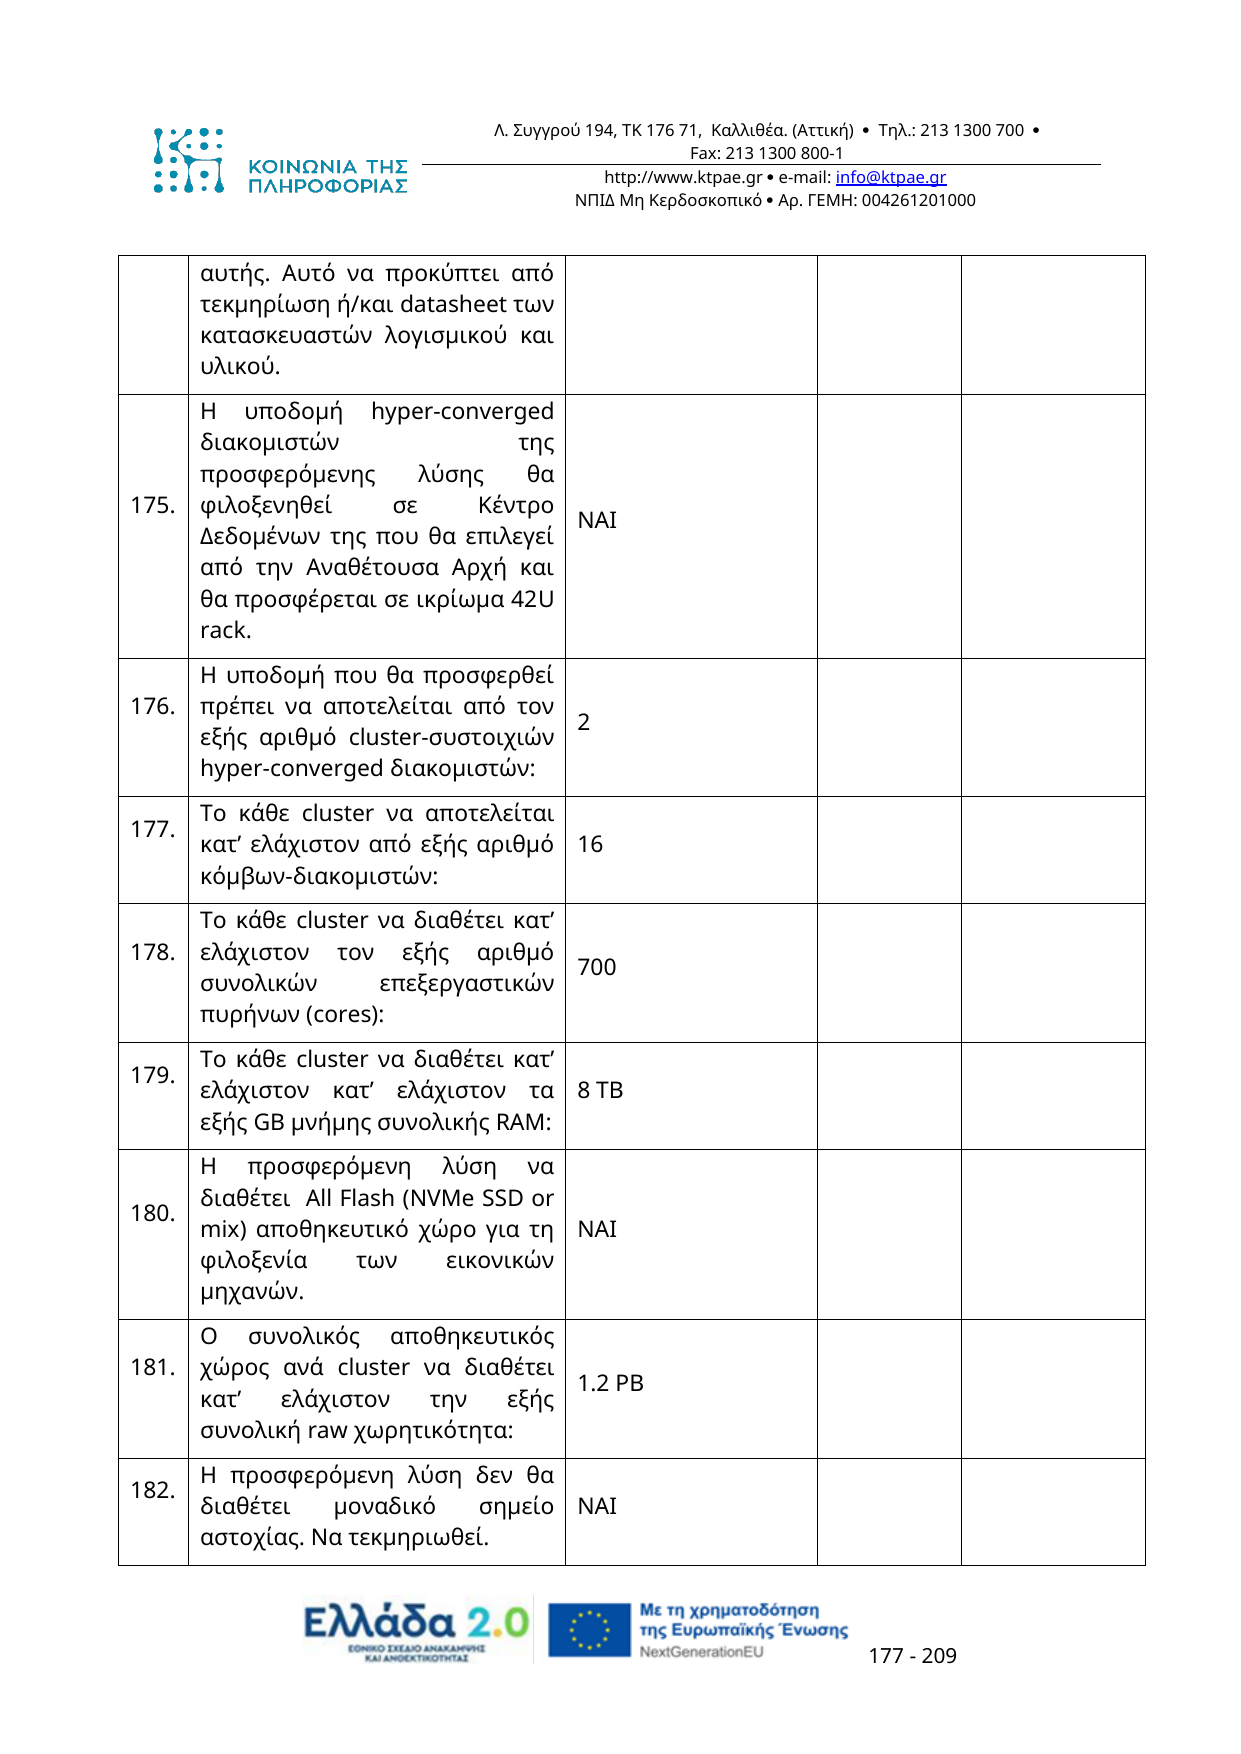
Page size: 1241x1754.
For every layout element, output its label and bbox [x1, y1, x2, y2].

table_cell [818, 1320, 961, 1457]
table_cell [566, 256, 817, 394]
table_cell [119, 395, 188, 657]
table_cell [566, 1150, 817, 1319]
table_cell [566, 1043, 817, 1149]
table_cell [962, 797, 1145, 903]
picture [140, 118, 422, 200]
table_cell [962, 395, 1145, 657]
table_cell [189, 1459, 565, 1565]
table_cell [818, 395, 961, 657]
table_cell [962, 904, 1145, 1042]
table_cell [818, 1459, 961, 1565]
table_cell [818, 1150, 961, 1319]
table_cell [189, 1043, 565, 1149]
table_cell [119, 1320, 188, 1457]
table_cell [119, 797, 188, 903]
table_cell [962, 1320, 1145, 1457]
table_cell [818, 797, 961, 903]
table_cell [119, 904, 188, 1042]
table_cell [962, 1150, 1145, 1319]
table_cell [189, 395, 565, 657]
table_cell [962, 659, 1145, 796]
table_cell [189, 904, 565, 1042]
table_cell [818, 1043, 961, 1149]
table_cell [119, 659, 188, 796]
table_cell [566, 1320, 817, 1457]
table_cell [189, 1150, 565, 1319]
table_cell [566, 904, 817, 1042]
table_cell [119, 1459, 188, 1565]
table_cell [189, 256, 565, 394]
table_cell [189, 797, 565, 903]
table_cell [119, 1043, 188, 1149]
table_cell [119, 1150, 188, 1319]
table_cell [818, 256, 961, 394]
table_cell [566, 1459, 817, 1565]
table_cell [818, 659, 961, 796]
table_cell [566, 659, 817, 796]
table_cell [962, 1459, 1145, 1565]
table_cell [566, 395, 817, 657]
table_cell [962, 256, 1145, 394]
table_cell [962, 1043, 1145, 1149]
picture [302, 1595, 858, 1664]
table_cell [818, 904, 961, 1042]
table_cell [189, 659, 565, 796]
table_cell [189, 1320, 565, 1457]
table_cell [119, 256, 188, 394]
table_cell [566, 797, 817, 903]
